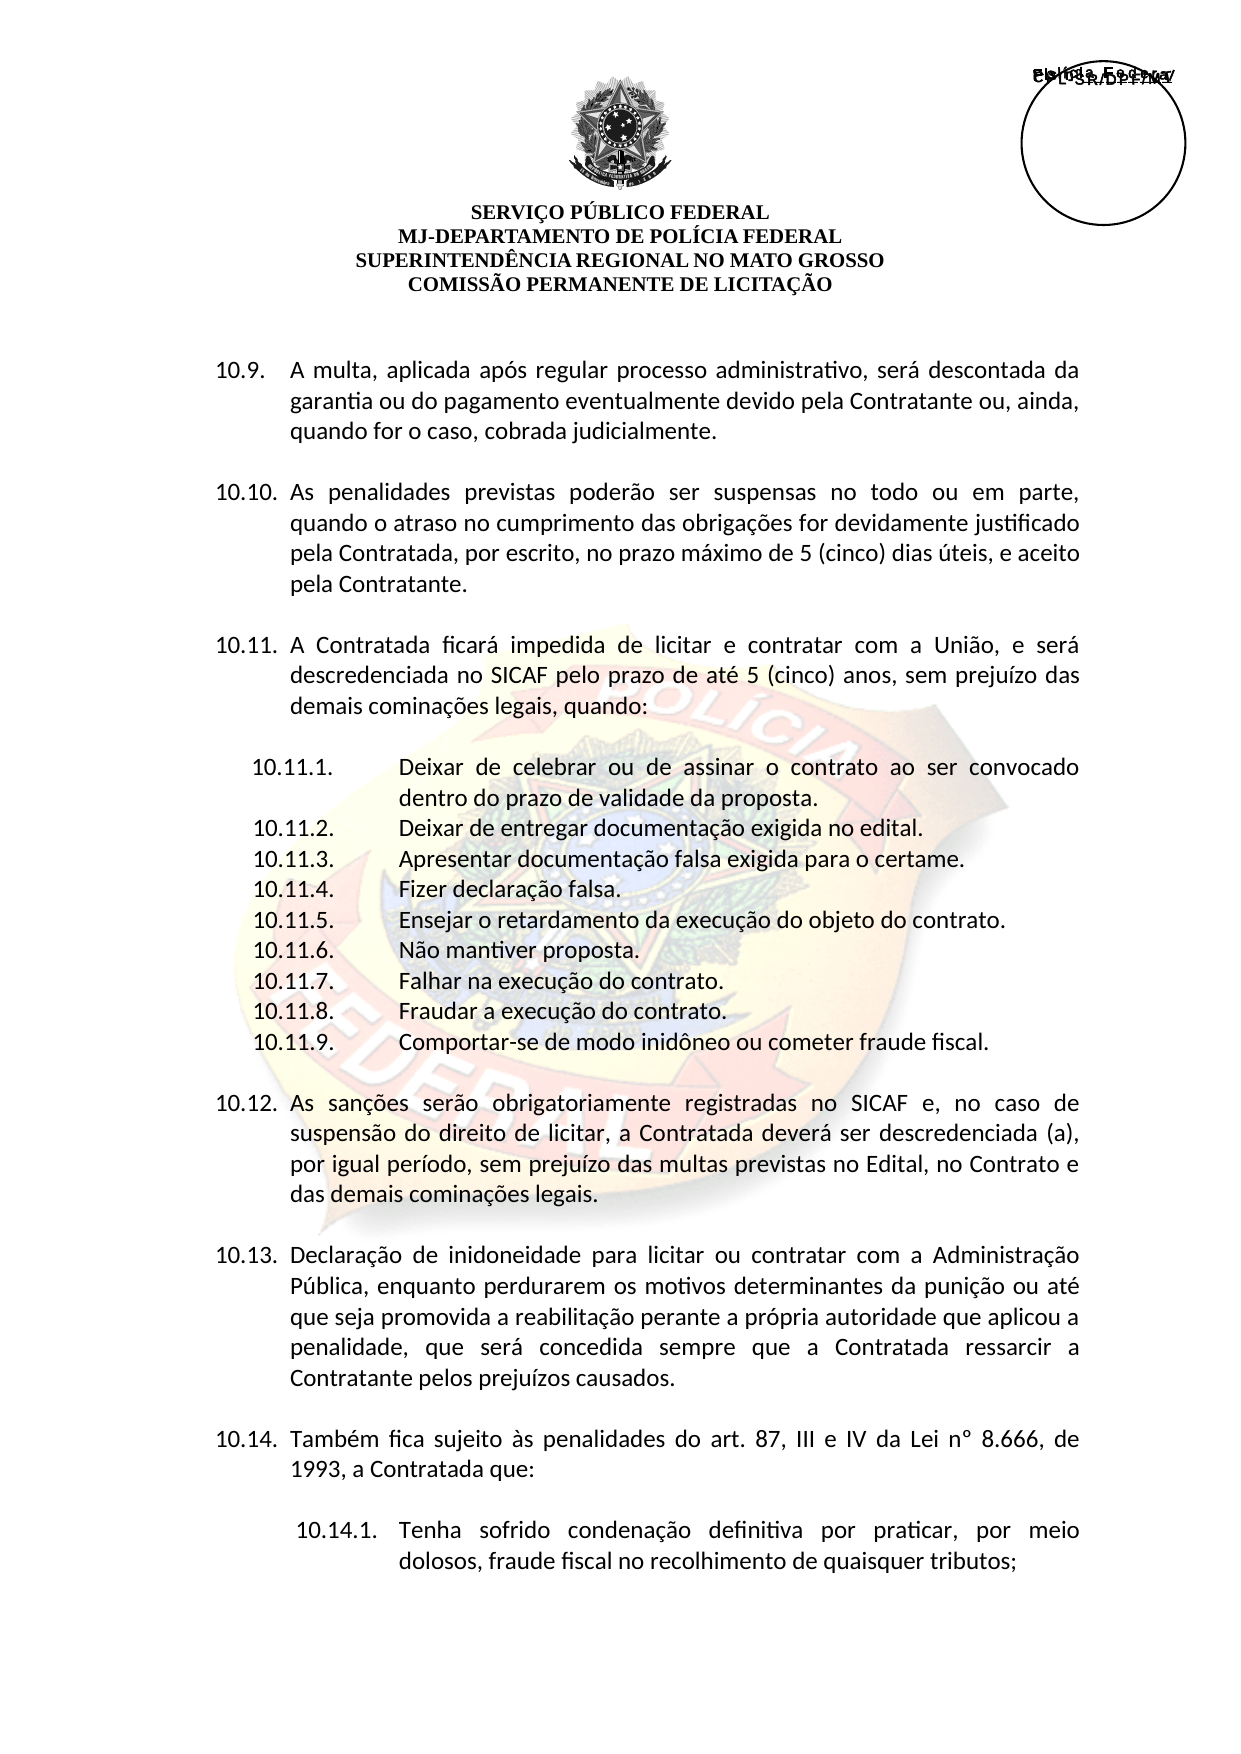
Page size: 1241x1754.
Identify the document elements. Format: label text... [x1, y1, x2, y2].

list Não mantiver proposta. [252, 934, 1081, 965]
list As penalidades previstas poderão ser suspensas no todo ou em parte, quando o atraso no cumprimento das obrigações for devidamente justificado pela Contratada, por escrito, no prazo máximo de 5 (cinco) dias úteis, e aceito pela Contratante. [215, 477, 1081, 599]
list Falhar na execução do contrato. [252, 965, 1081, 995]
list A multa, aplicada após regular processo administrativo, será descontada da garantia ou do pagamento eventualmente devido pela Contratante ou, ainda, quando for o caso, cobrada judicialmente. [215, 354, 1081, 446]
list Declaração de inidoneidade para licitar ou contratar com a Administração Pública, enquanto perdurarem os motivos determinantes da punição ou até que seja promovida a reabilitação perante a própria autoridade que aplicou a penalidade, que será concedida sempre que a Contratada ressarcir a Contratante pelos prejuízos causados. [215, 1239, 1081, 1392]
list Comportar-se de modo inidôneo ou cometer fraude fiscal. [252, 1026, 1081, 1056]
list Também fica sujeito às penalidades do art. 87, III e IV da Lei nº 8.666, de 1993, a Contratada que: [215, 1423, 1081, 1484]
list Fraudar a execução do contrato. [252, 995, 1081, 1026]
list As sanções serão obrigatoriamente registradas no SICAF e, no caso de suspensão do direito de licitar, a Contratada deverá ser descredenciada (a), por igual período, sem prejuízo das multas previstas no Edital, no Contrato e das demais cominações legais. [215, 1087, 1081, 1209]
list Deixar de entregar documentação exigida no edital. [252, 812, 1081, 843]
list Deixar de celebrar ou de assinar o contrato ao ser convocado dentro do prazo de validade da proposta. [251, 751, 1081, 812]
list Fizer declaração falsa. [252, 873, 1081, 904]
list Ensejar o retardamento da execução do objeto do contrato. [252, 904, 1081, 934]
list A Contratada ficará impedida de licitar e contratar com a União, e será descredenciada no SICAF pelo prazo de até 5 (cinco) anos, sem prejuízo das demais cominações legais, quando: [215, 629, 1081, 721]
list Apresentar documentação falsa exigida para o certame. [252, 843, 1081, 873]
list Tenha sofrido condenação definitiva por praticar, por meio dolosos, fraude fiscal no recolhimento de quaisquer tributos; [295, 1514, 1081, 1575]
